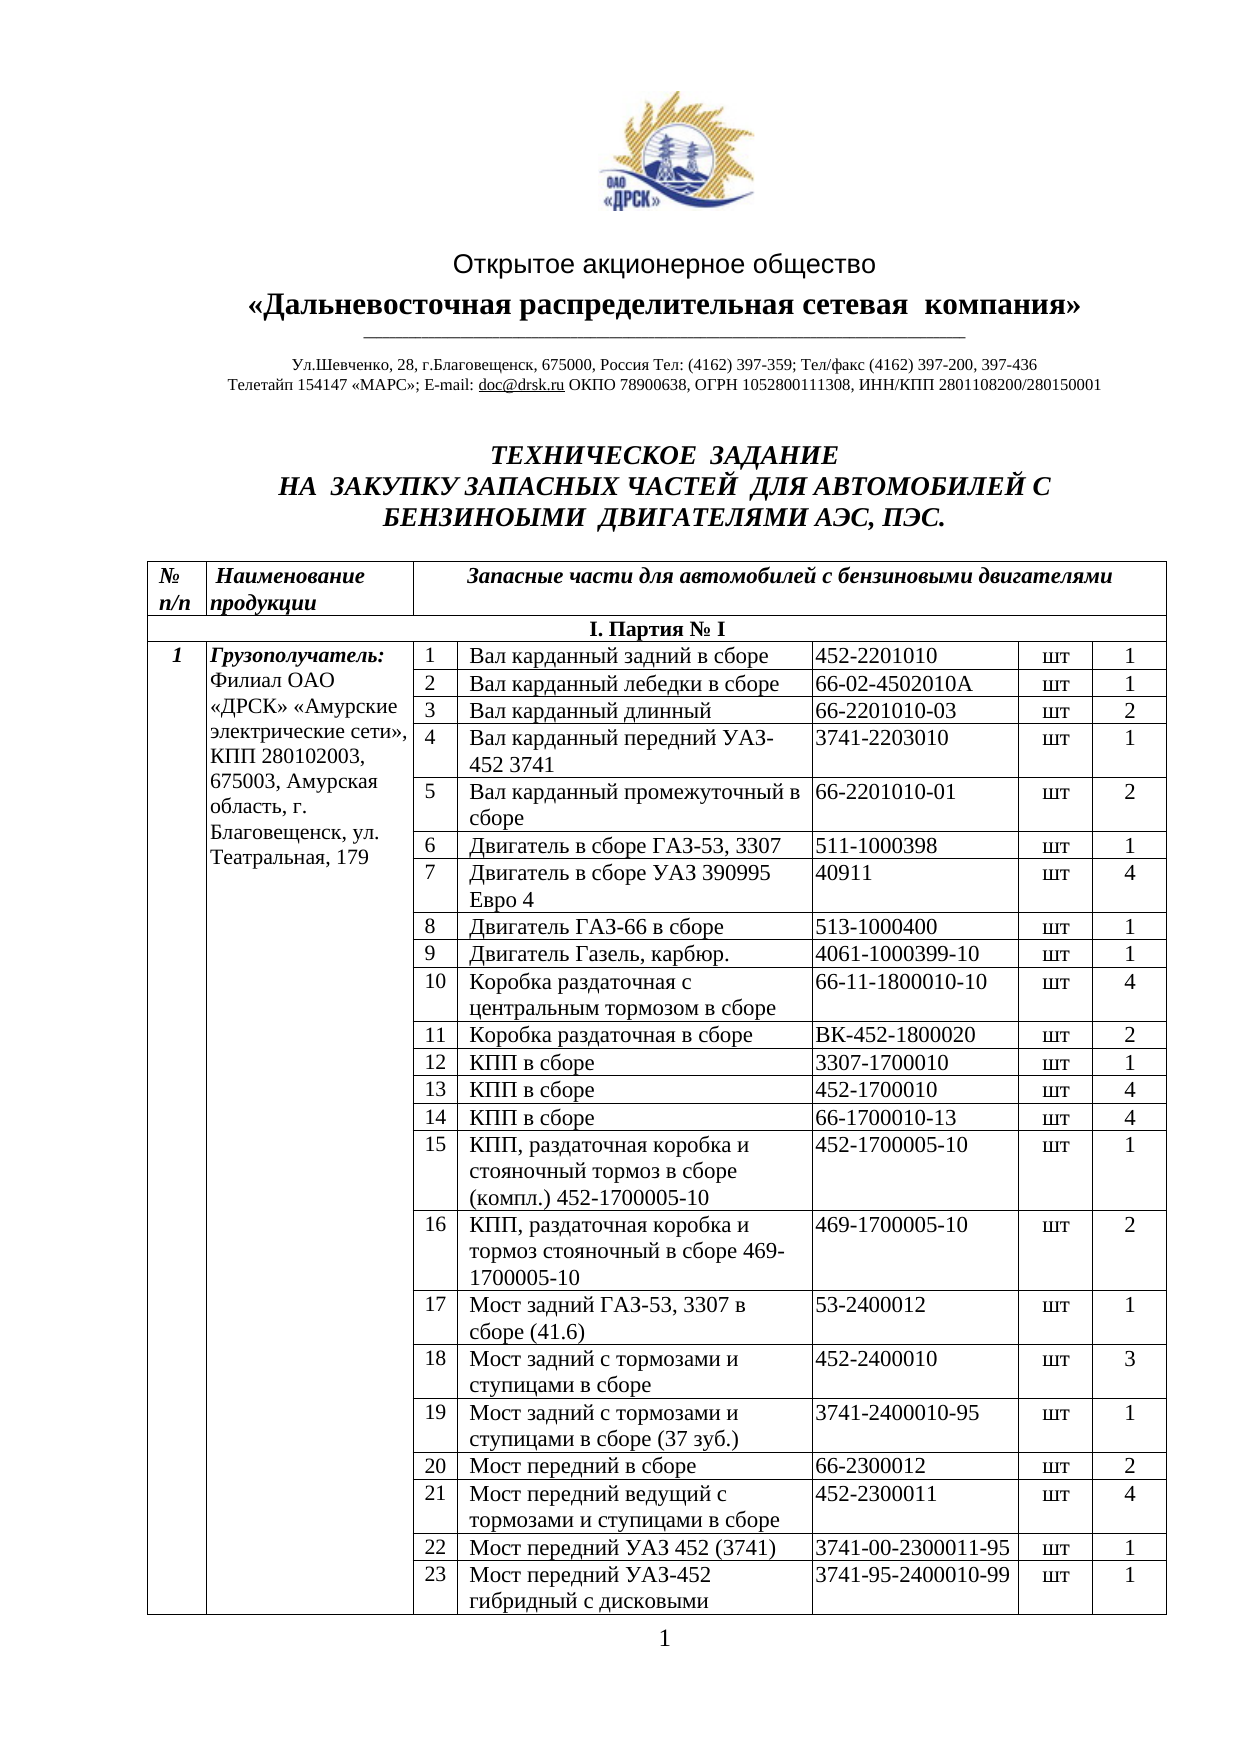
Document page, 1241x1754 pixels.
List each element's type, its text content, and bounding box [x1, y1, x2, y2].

table_cell шт [1019, 724, 1092, 777]
table_cell 14 [414, 1104, 457, 1130]
table_cell 12 [414, 1049, 457, 1075]
table_header Запасные части для автомобилей с бензиновыми двигателями [414, 562, 1166, 615]
table_cell 2 [414, 670, 457, 696]
table_cell шт [1019, 1561, 1092, 1614]
table_cell Мост задний с тормозами и ступицами в сборе [458, 1345, 812, 1398]
table_cell шт [1019, 1291, 1092, 1344]
table_cell 2 [1093, 1453, 1166, 1479]
table_cell ВК-452-1800020 [813, 1022, 1018, 1048]
table_cell Вал карданный промежуточный в сборе [458, 778, 812, 831]
table_cell шт [1019, 1399, 1092, 1452]
table_cell 452-1700010 [813, 1076, 1018, 1103]
table_cell 3741-00-2300011-95 [813, 1534, 1018, 1560]
table_cell 11 [414, 1022, 457, 1048]
table_cell Мост передний УАЗ 452 (3741) [458, 1534, 812, 1560]
table_cell Коробка раздаточная в сборе [458, 1022, 812, 1048]
table_cell КПП, раздаточная коробка и тормоз стояночный в сборе 469-1700005-10 [458, 1211, 812, 1290]
table_cell КПП, раздаточная коробка и стояночный тормоз в сборе (компл.) 452-1700005-10 [458, 1131, 812, 1210]
table_cell 452-2400010 [813, 1345, 1018, 1398]
table_header № п/п [148, 562, 206, 615]
table_cell 21 [414, 1480, 457, 1533]
table_cell 3741-2400010-95 [813, 1399, 1018, 1452]
table_cell шт [1019, 1049, 1092, 1075]
table_cell 3741-95-2400010-99 [813, 1561, 1018, 1614]
table_cell 19 [414, 1399, 457, 1452]
table_cell 1 [1093, 1561, 1166, 1614]
table_cell 1 [1093, 1131, 1166, 1210]
table_cell 1 [1093, 670, 1166, 696]
text _____________________________________________________________________________________________ [177, 321, 1152, 341]
subtitle Открытое акционерное общество [177, 248, 1152, 279]
table_cell 7 [414, 859, 457, 912]
table_cell шт [1019, 1345, 1092, 1398]
text Телетайп 154147 «МАРС»; E-mail: doc@drsk.ru ОКПО 78900638, ОГРН 1052800111308, ИНН/КПП 2801108200/280150001 [177, 374, 1152, 393]
table_cell 3 [1093, 1345, 1166, 1398]
table_cell 9 [414, 940, 457, 967]
table_cell 3 [414, 697, 457, 723]
table_cell 23 [414, 1561, 457, 1614]
table_cell 2 [1093, 697, 1166, 723]
table_cell Мост задний ГАЗ-53, 3307 в сборе (41.6) [458, 1291, 812, 1344]
table_cell 513-1000400 [813, 913, 1018, 939]
table_cell 1 [414, 642, 457, 668]
table_cell 66-2201010-01 [813, 778, 1018, 831]
table_cell 18 [414, 1345, 457, 1398]
table_cell 511-1000398 [813, 832, 1018, 858]
table_cell шт [1019, 697, 1092, 723]
table_cell 1 [148, 642, 206, 1614]
table_cell 10 [414, 968, 457, 1021]
table_cell 1 [1093, 940, 1166, 967]
table_cell Вал карданный лебедки в сборе [458, 670, 812, 696]
table_cell 1 [1093, 832, 1166, 858]
table_cell 2 [1093, 1022, 1166, 1048]
subtitle НА ЗАКУПКУ ЗапасныХ частЕЙ для автомобилей с БЕНЗИНОЫМИ двигателями АЭС, ПЭС. [177, 470, 1152, 532]
text «Дальневосточная распределительная сетевая компания» [177, 285, 1152, 321]
table_cell 3741-2203010 [813, 724, 1018, 777]
table_cell шт [1019, 940, 1092, 967]
table_cell шт [1019, 913, 1092, 939]
table_header Наименование продукции [207, 562, 413, 615]
table_cell Двигатель Газель, карбюр. [458, 940, 812, 967]
table_cell шт [1019, 1131, 1092, 1210]
table_cell 13 [414, 1076, 457, 1103]
table_cell 4 [1093, 1104, 1166, 1130]
table_cell КПП в сборе [458, 1076, 812, 1103]
table_cell 452-2300011 [813, 1480, 1018, 1533]
table_cell 66-11-1800010-10 [813, 968, 1018, 1021]
table_cell Двигатель в сборе ГАЗ-53, 3307 [458, 832, 812, 858]
table_cell 1 [1093, 1049, 1166, 1075]
text Ул.Шевченко, 28, г.Благовещенск, 675000, Россия Тел: (4162) 397-359; Тел/факс (4162) 397-200, 397-436 [177, 355, 1152, 374]
table_cell шт [1019, 1453, 1092, 1479]
table_cell 5 [414, 778, 457, 831]
table_cell Грузополучатель: Филиал ОАО «ДРСК» «Амурские электрические сети», КПП 280102003, 675003, Амурская область, г. Благовещенск, ул. Театральная, 179 [207, 642, 413, 1614]
table_cell Двигатель в сборе УАЗ 390995 Евро 4 [458, 859, 812, 912]
table_cell 40911 [813, 859, 1018, 912]
table_cell 4 [414, 724, 457, 777]
table_cell Мост задний с тормозами и ступицами в сборе (37 зуб.) [458, 1399, 812, 1452]
table_cell 66-2201010-03 [813, 697, 1018, 723]
table_cell Двигатель ГАЗ-66 в сборе [458, 913, 812, 939]
table_cell Мост передний ведущий с тормозами и ступицами в сборе [458, 1480, 812, 1533]
table_cell Вал карданный длинный [458, 697, 812, 723]
text ТЕХНИЧЕСКОЕ ЗАДАНИЕ [177, 439, 1152, 470]
table_cell 2 [1093, 778, 1166, 831]
table_cell шт [1019, 1104, 1092, 1130]
table_cell Мост передний в сборе [458, 1453, 812, 1479]
table_cell 4 [1093, 968, 1166, 1021]
table_cell 66-02-4502010А [813, 670, 1018, 696]
table_cell 1 [1093, 913, 1166, 939]
table_cell 17 [414, 1291, 457, 1344]
table_cell 16 [414, 1211, 457, 1290]
table_cell Вал карданный задний в сборе [458, 642, 812, 668]
table_cell 4 [1093, 1480, 1166, 1533]
table_cell Коробка раздаточная с центральным тормозом в сборе [458, 968, 812, 1021]
table_cell шт [1019, 642, 1092, 668]
table_cell 2 [1093, 1211, 1166, 1290]
table_cell Вал карданный передний УАЗ-452 3741 [458, 724, 812, 777]
table_cell 469-1700005-10 [813, 1211, 1018, 1290]
table_cell шт [1019, 1022, 1092, 1048]
table_cell КПП в сборе [458, 1049, 812, 1075]
table_cell 66-1700010-13 [813, 1104, 1018, 1130]
table_cell 6 [414, 832, 457, 858]
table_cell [458, 1561, 812, 1614]
table_cell 3307-1700010 [813, 1049, 1018, 1075]
table_cell 4 [1093, 859, 1166, 912]
table_cell 452-2201010 [813, 642, 1018, 668]
table_cell шт [1019, 968, 1092, 1021]
table_cell 15 [414, 1131, 457, 1210]
table_cell I. Партия № I [148, 616, 1166, 641]
table_cell КПП в сборе [458, 1104, 812, 1130]
table_cell 452-1700005-10 [813, 1131, 1018, 1210]
table_cell шт [1019, 859, 1092, 912]
table_cell шт [1019, 1076, 1092, 1103]
table_cell шт [1019, 1534, 1092, 1560]
table_cell 1 [1093, 724, 1166, 777]
table_cell 1 [1093, 1399, 1166, 1452]
table_cell шт [1019, 832, 1092, 858]
table_cell 1 [1093, 1534, 1166, 1560]
table_cell 66-2300012 [813, 1453, 1018, 1479]
table_cell шт [1019, 778, 1092, 831]
table_cell 8 [414, 913, 457, 939]
table_cell шт [1019, 670, 1092, 696]
table_cell 1 [1093, 1291, 1166, 1344]
table_cell шт [1019, 1480, 1092, 1533]
table_cell 20 [414, 1453, 457, 1479]
table_cell 4061-1000399-10 [813, 940, 1018, 967]
picture [598, 91, 755, 211]
table_cell 1 [1093, 642, 1166, 668]
table_cell 22 [414, 1534, 457, 1560]
table_cell 4 [1093, 1076, 1166, 1103]
table_cell шт [1019, 1211, 1092, 1290]
table_cell 53-2400012 [813, 1291, 1018, 1344]
